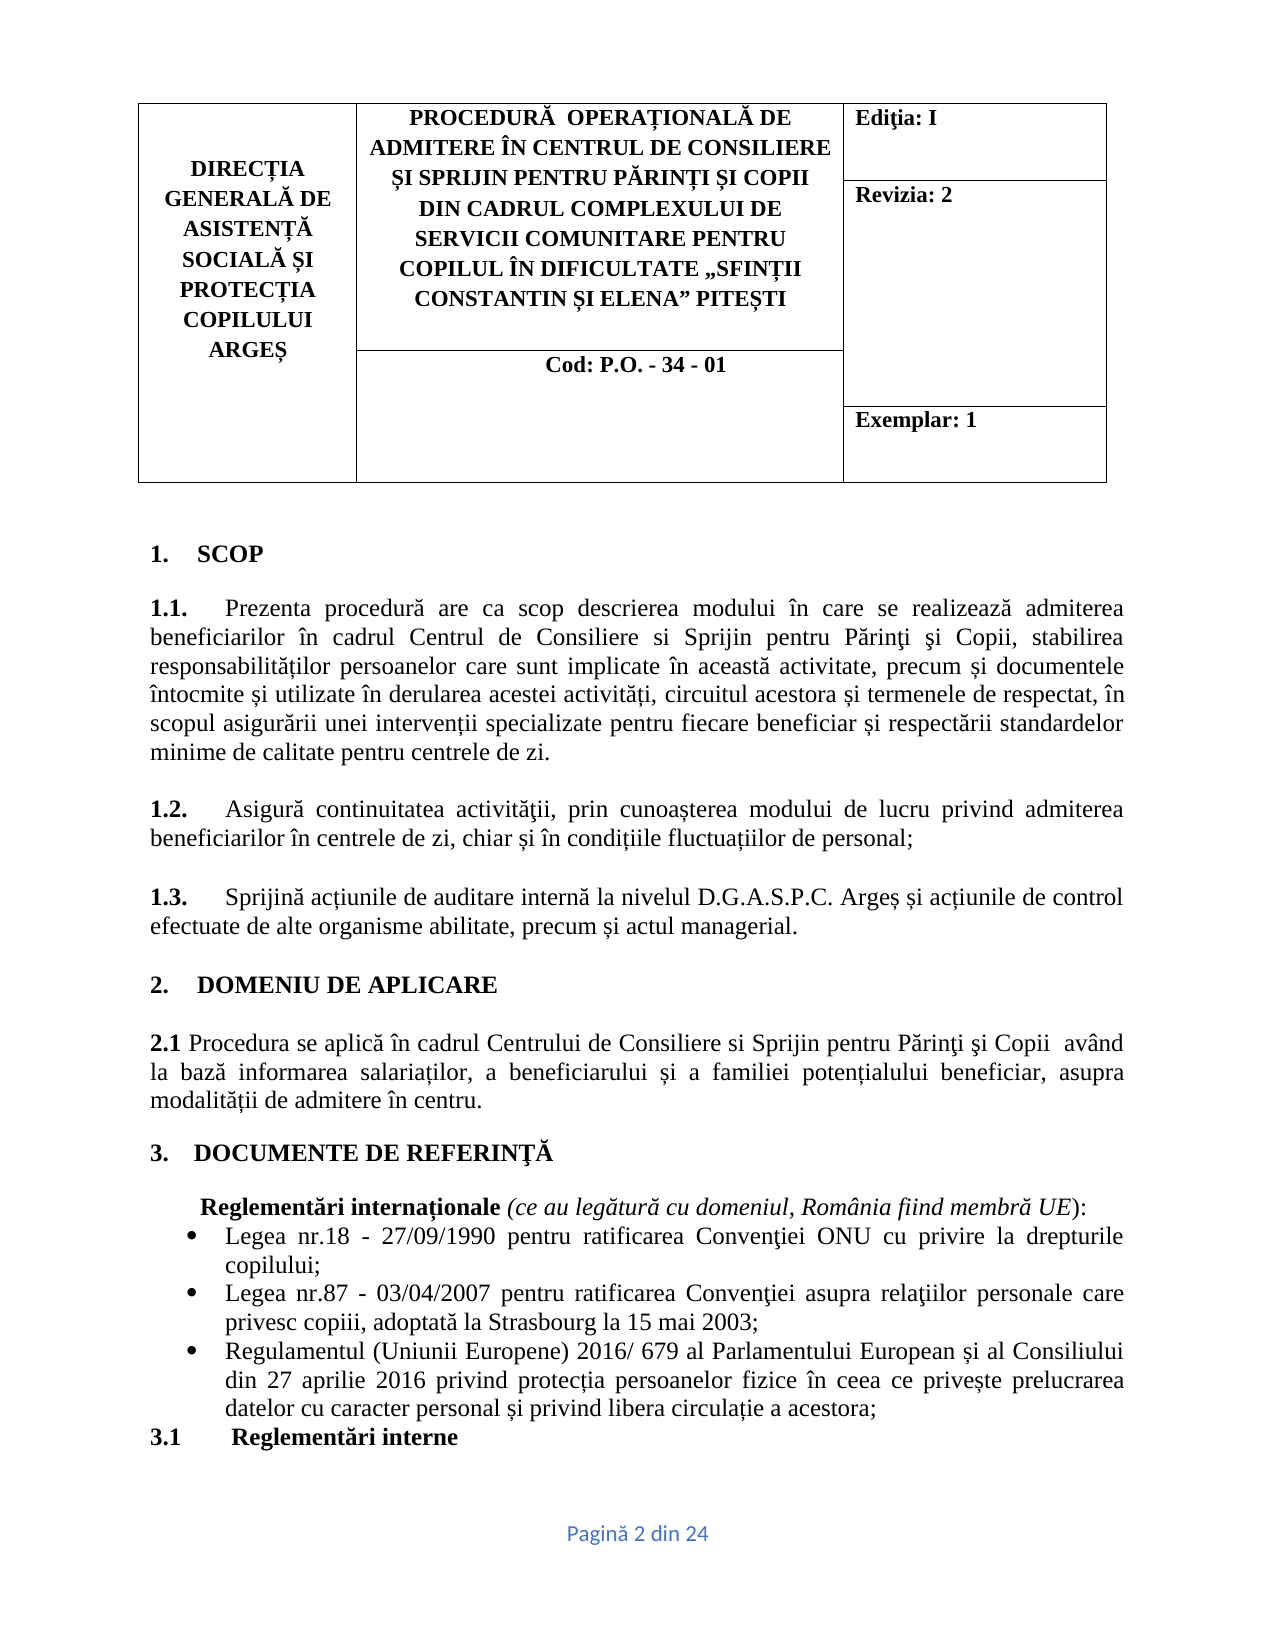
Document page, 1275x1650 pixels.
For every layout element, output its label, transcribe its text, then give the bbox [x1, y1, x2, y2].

list Reglementări interne [150, 1422, 1125, 1451]
list DOMENIU DE APLICARE [150, 971, 1125, 999]
list Sprijină acțiunile de auditare internă la nivelul D.G.A.S.P.C. Argeș și acțiunile de control efectuate de alte organisme abilitate, precum și actul managerial. [150, 882, 1125, 940]
list Regulamentul (Uniunii Europene) 2016/ 679 al Parlamentului European și al Consiliului din 27 aprilie 2016 privind protecția persoanelor fizice în ceea ce privește prelucrarea datelor cu caracter personal și privind libera circulație a acestora; [187, 1336, 1125, 1422]
list Legea nr.18 - 27/09/1990 pentru ratificarea Convenţiei ONU cu privire la drepturile copilului; [187, 1221, 1125, 1278]
list Prezenta procedură are ca scop descrierea modului în care se realizează admiterea beneficiarilor în cadrul Centrul de Consiliere si Sprijin pentru Părinţi şi Copii, stabilirea responsabilităților persoanelor care sunt implicate în această activitate, precum și documentele întocmite și utilizate în derularea acestei activități, circuitul acestora și termenele de respectat, în scopul asigurării unei intervenții specializate pentru fiecare beneficiar și respectării standardelor minime de calitate pentru centrele de zi. [150, 593, 1125, 766]
list 3. DOCUMENTE DE REFERINŢĂ [150, 1138, 1125, 1167]
list SCOP [150, 539, 1125, 568]
list Asigură continuitatea activităţii, prin cunoașterea modului de lucru privind admiterea beneficiarilor în centrele de zi, chiar și în condițiile fluctuațiilor de personal; [150, 794, 1125, 852]
text 2.1 Procedura se aplică în cadrul Centrului de Consiliere si Sprijin pentru Părinţi şi Copii având la bază informarea salariaților, a beneficiarului și a familiei potențialului beneficiar, asupra modalității de admitere în centru. [150, 1028, 1125, 1114]
text Reglementări internaționale (ce au legătură cu domeniul, România fiind membră UE): [150, 1192, 1125, 1221]
list Legea nr.87 - 03/04/2007 pentru ratificarea Convenţiei asupra relaţiilor personale care privesc copiii, adoptată la Strasbourg la 15 mai 2003; [187, 1278, 1125, 1336]
